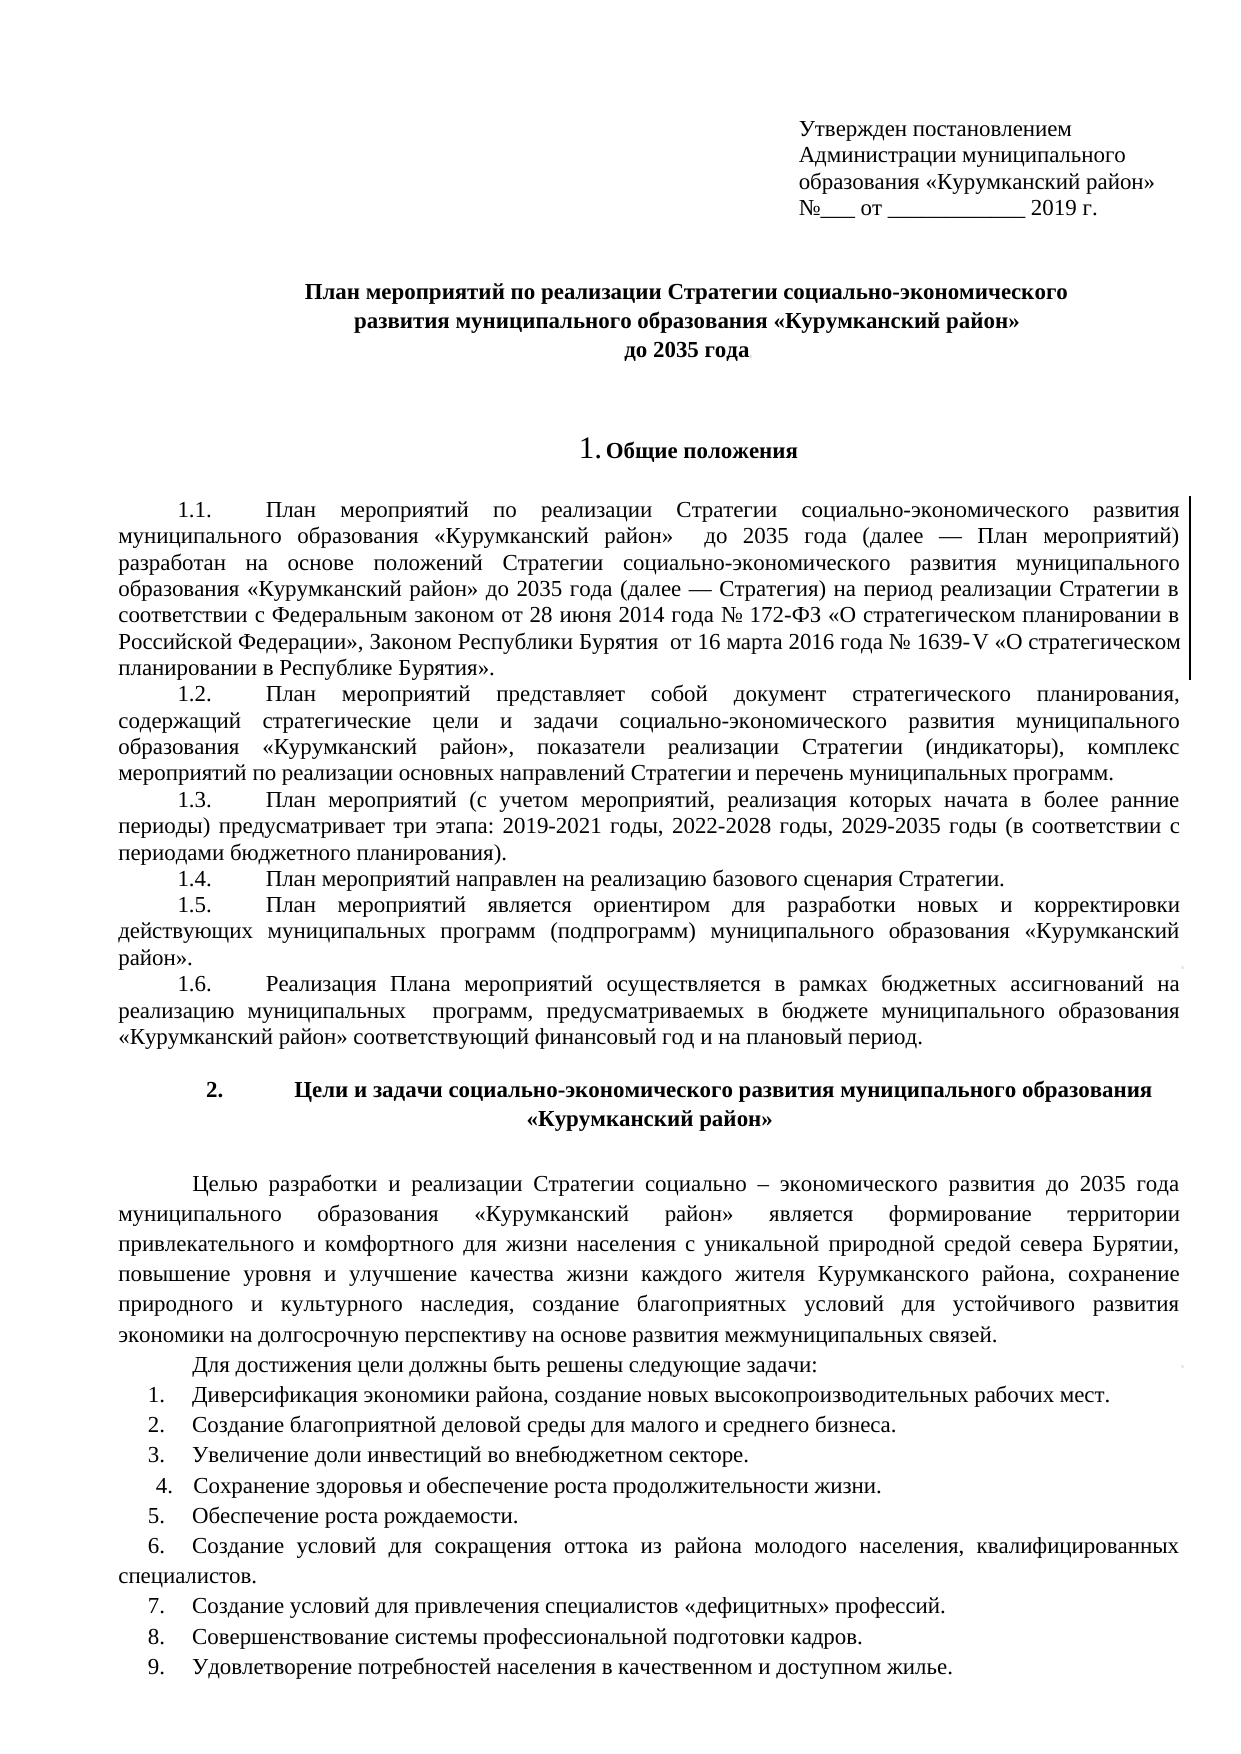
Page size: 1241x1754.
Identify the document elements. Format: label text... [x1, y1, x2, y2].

list Цели и задачи социально-экономического развития муниципального образования «Курумканский район» [118, 1076, 1181, 1131]
list Создание благоприятной деловой среды для малого и среднего бизнеса. [118, 1411, 1181, 1438]
text до 2035 года [295, 336, 1081, 363]
text Утвержден постановлением Администрации муниципального образования «Курумканский район» [798, 115, 1181, 194]
text План мероприятий по реализации Стратегии социально-экономического развития муниципального образования «Курумканский район» [295, 278, 1078, 334]
text Целью разработки и реализации Стратегии социально – экономического развития до 2035 года муниципального образования «Курумканский район» является формирование территории привлекательного и комфортного для жизни населения с уникальной природной средой севера Бурятии, повышение уровня и улучшение качества жизни каждого жителя Курумканского района, сохранение природного и культурного наследия, создание благоприятных условий для устойчивого развития экономики на долгосрочную перспективу на основе развития межмуниципальных связей. [118, 1170, 1181, 1347]
text Для достижения цели должны быть решены следующие задачи: [118, 1351, 1181, 1377]
list Сохранение здоровья и обеспечение роста продолжительности жизни. [156, 1472, 1181, 1498]
list Совершенствование системы профессиональной подготовки кадров. [118, 1623, 1181, 1649]
list План мероприятий по реализации Стратегии социально-экономического развития муниципального образования «Курумканский район» до 2035 года (далее — План мероприятий) разработан на основе положений Стратегии социально-экономического развития муниципального образования «Курумканский район» до 2035 года (далее — Стратегия) на период реализации Стратегии в соответствии с Федеральным законом от 28 июня 2014 года № 172-ФЗ «О стратегическом планировании в Российской Федерации», Законом Республики Бурятия от 16 марта 2016 года № 1639-V «О стратегическом планировании в Республике Бурятия». [118, 496, 1189, 680]
list Диверсификация экономики района, создание новых высокопроизводительных рабочих мест. [118, 1381, 1181, 1407]
text №___ от ____________ 2019 г. [798, 194, 1181, 220]
list Увеличение доли инвестиций во внебюджетном секторе. [118, 1442, 1181, 1468]
list Создание условий для сокращения оттока из района молодого населения, квалифицированных специалистов. [118, 1532, 1181, 1589]
list Реализация Плана мероприятий осуществляется в рамках бюджетных ассигнований на реализацию муниципальных программ, предусматриваемых в бюджете муниципального образования «Курумканский район» соответствующий финансовый год и на плановый период. [118, 970, 1181, 1049]
list Создание условий для привлечения специалистов «дефицитных» профессий. [118, 1593, 1181, 1619]
list Общие положения [295, 429, 1082, 465]
list План мероприятий является ориентиром для разработки новых и корректировки действующих муниципальных программ (подпрограмм) муниципального образования «Курумканский район». [118, 891, 1181, 970]
list План мероприятий представляет собой документ стратегического планирования, содержащий стратегические цели и задачи социально-экономического развития муниципального образования «Курумканский район», показатели реализации Стратегии (индикаторы), комплекс мероприятий по реализации основных направлений Стратегии и перечень муниципальных программ. [118, 680, 1181, 786]
list План мероприятий (с учетом мероприятий, реализация которых начата в более ранние периоды) предусматривает три этапа: 2019-2021 годы, 2022-2028 годы, 2029-2035 годы (в соответствии с периодами бюджетного планирования). [118, 786, 1181, 865]
list Удовлетворение потребностей населения в качественном и доступном жилье. [118, 1653, 1181, 1679]
list Обеспечение роста рождаемости. [118, 1502, 1181, 1528]
list План мероприятий направлен на реализацию базового сценария Стратегии. [118, 865, 1181, 891]
